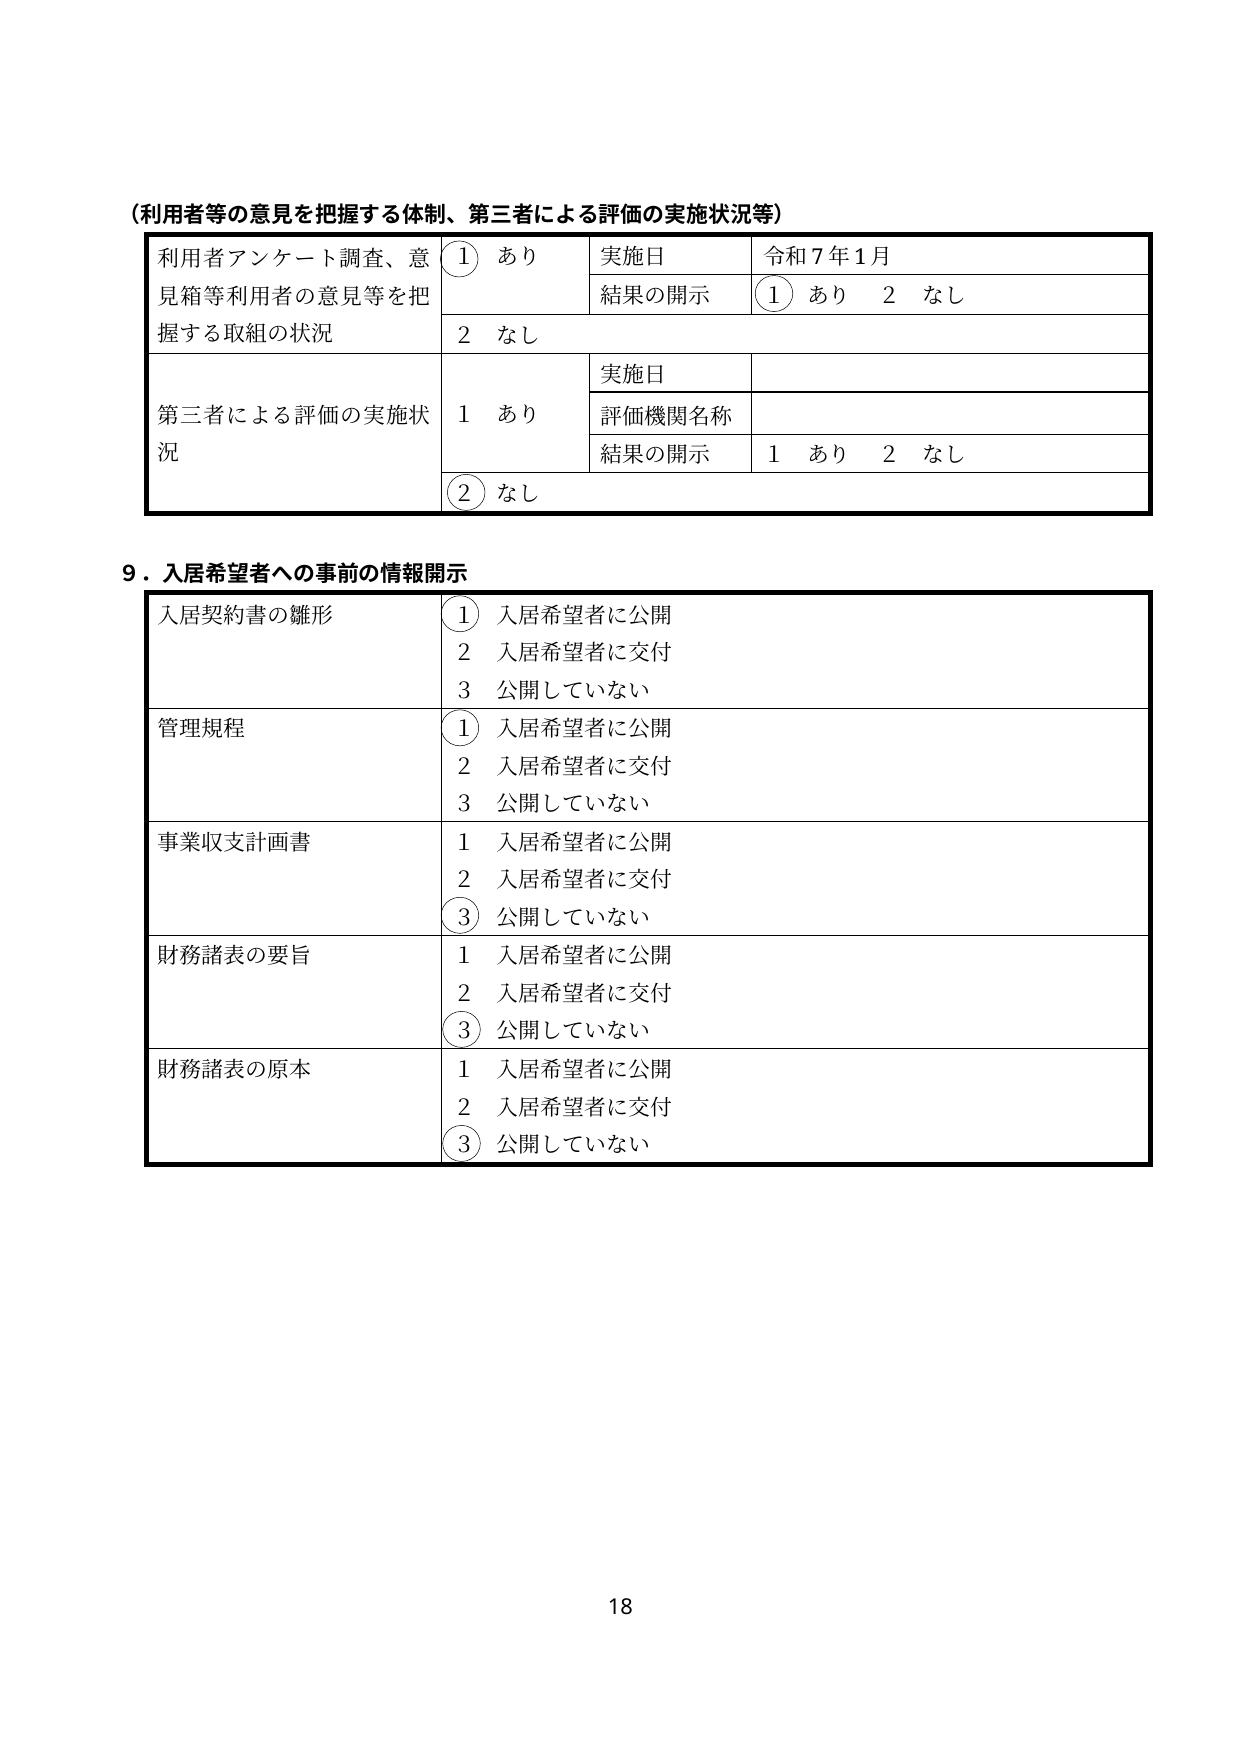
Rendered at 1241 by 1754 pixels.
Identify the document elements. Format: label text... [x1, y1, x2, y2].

table_cell １ あり ２ なし [752, 275, 1148, 314]
table_cell １ 入居希望者に公開 ２ 入居希望者に交付 ３ 公開していない [442, 1049, 1148, 1162]
text ９．入居希望者への事前の情報開示 [118, 553, 1122, 590]
table_cell 評価機関名称 [590, 393, 751, 434]
table_cell ２ なし [442, 315, 1148, 353]
table_header 令和7年1月 [752, 237, 1148, 274]
table_header 実施日 [590, 237, 751, 274]
table_cell [752, 393, 1148, 434]
table_cell 結果の開示 [590, 435, 751, 472]
table_header １ あり [442, 237, 589, 314]
table_cell 第三者による評価の実施状況 [149, 354, 441, 511]
table_header １ 入居希望者に公開 ２ 入居希望者に交付 ３ 公開していない [442, 595, 1148, 708]
table_cell ２ なし [442, 473, 1148, 511]
table_cell [752, 354, 1148, 391]
table_cell 事業収支計画書 [149, 822, 441, 935]
table_cell １ 入居希望者に公開 ２ 入居希望者に交付 ３ 公開していない [442, 709, 1148, 821]
text （利用者等の意見を把握する体制、第三者による評価の実施状況等） [118, 194, 1122, 232]
table_header 利用者アンケート調査、意見箱等利用者の意見等を把握する取組の状況 [149, 237, 441, 353]
table_cell 実施日 [590, 354, 751, 391]
table_cell 財務諸表の原本 [149, 1049, 441, 1162]
table_cell １ 入居希望者に公開 ２ 入居希望者に交付 ３ 公開していない [442, 936, 1148, 1048]
table_cell 結果の開示 [590, 275, 751, 314]
table_header 入居契約書の雛形 [149, 595, 441, 708]
table_cell １ 入居希望者に公開 ２ 入居希望者に交付 ３ 公開していない [442, 822, 1148, 935]
table_cell １ あり [442, 354, 589, 472]
table_cell 財務諸表の要旨 [149, 936, 441, 1048]
table_cell １ あり ２ なし [752, 435, 1148, 472]
table_cell 管理規程 [149, 709, 441, 821]
